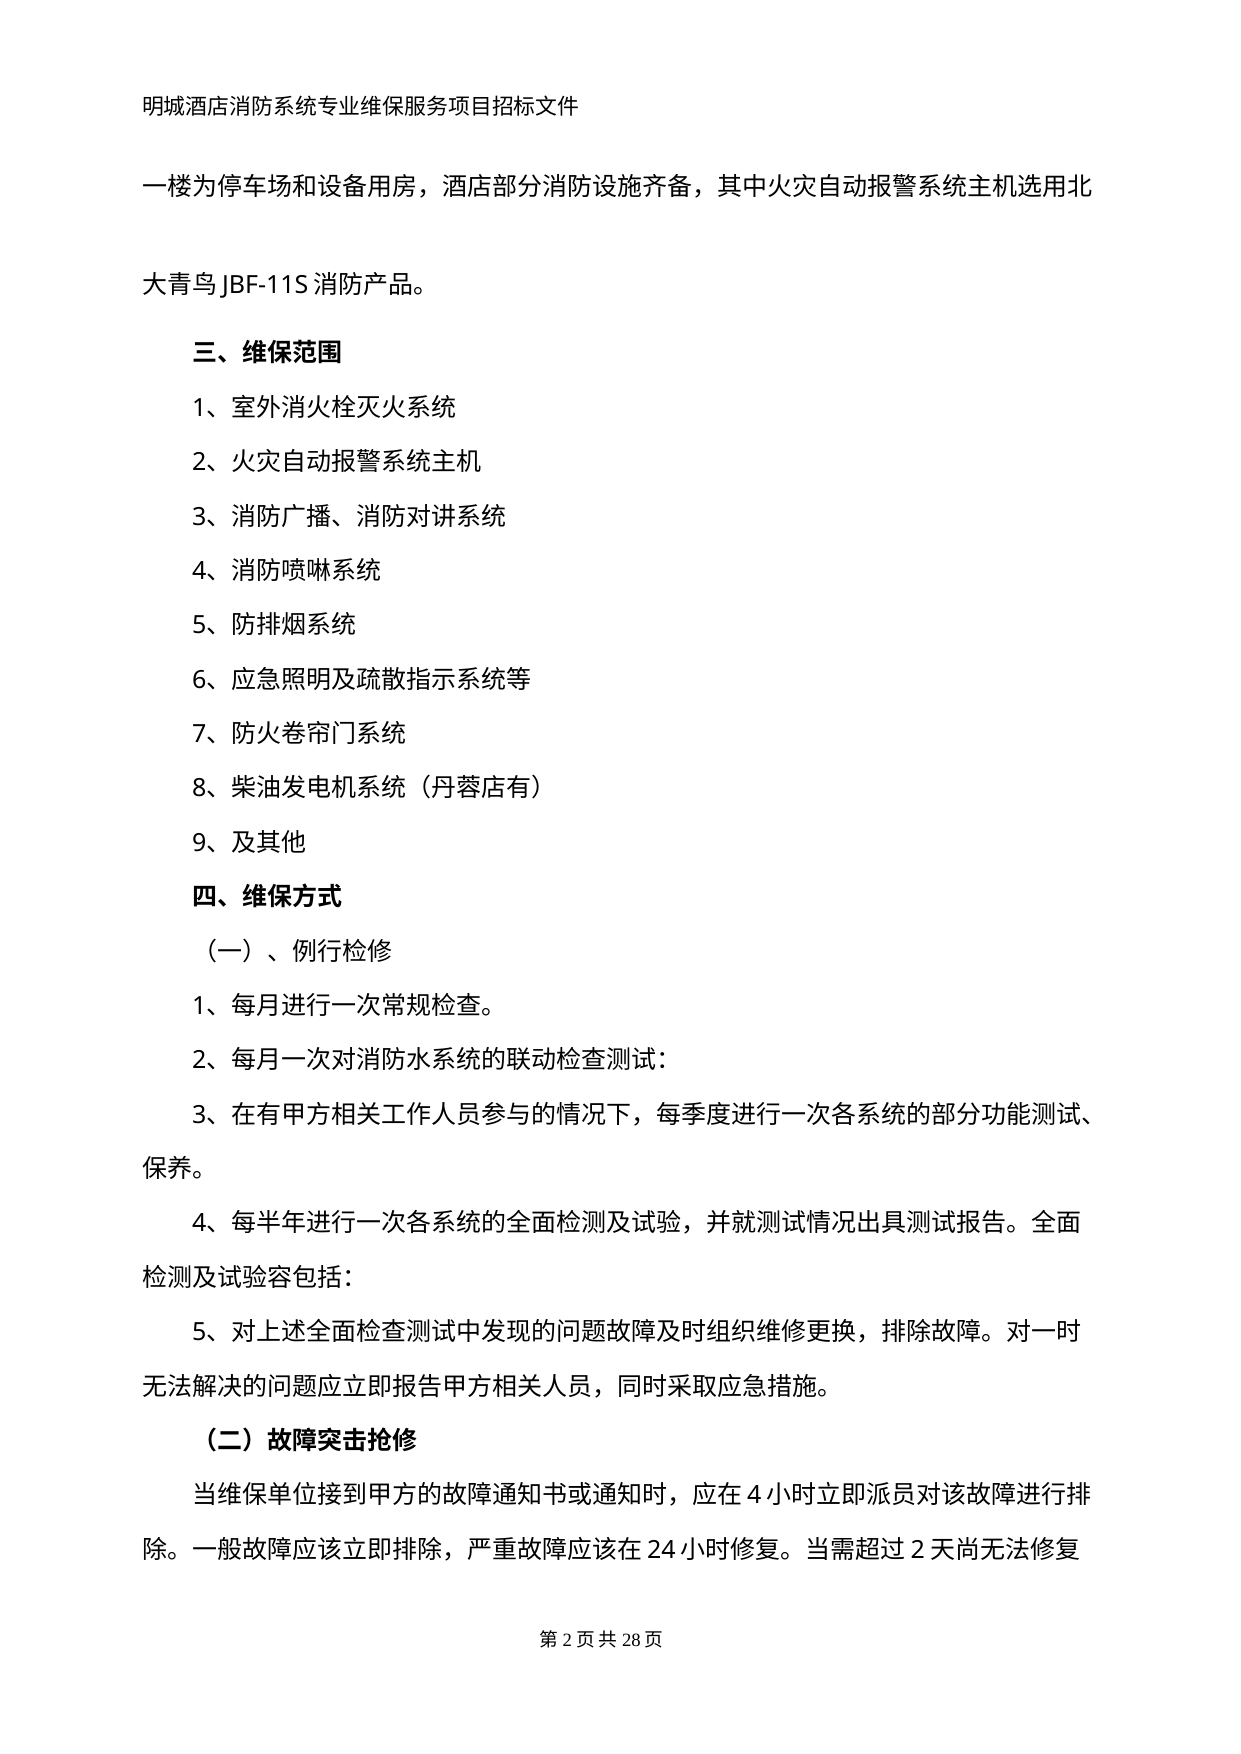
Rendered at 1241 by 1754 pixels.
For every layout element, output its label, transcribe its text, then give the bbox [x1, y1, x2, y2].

text 1、室外消火栓灭火系统 [142, 387, 1098, 423]
text 三、维保范围 [142, 333, 1098, 369]
text 四、维保方式 [142, 877, 1098, 913]
text 3、在有甲方相关工作人员参与的情况下，每季度进行一次各系统的部分功能测试、保养。 [142, 1094, 1098, 1185]
text 4、每半年进行一次各系统的全面检测及试验，并就测试情况出具测试报告。全面检测及试验容包括： [142, 1203, 1098, 1293]
text （一）、例行检修 [142, 931, 1098, 967]
text 2、火灾自动报警系统主机 [142, 442, 1098, 478]
text 4、消防喷啉系统 [142, 550, 1098, 587]
text 9、及其他 [142, 822, 1098, 858]
text 2、每月一次对消防水系统的联动检查测试： [142, 1040, 1098, 1076]
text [142, 1475, 1098, 1565]
text 5、防排烟系统 [142, 605, 1098, 641]
text 6、应急照明及疏散指示系统等 [142, 659, 1098, 695]
text 1、每月进行一次常规检查。 [142, 985, 1098, 1022]
text 5、对上述全面检查测试中发现的问题故障及时组织维修更换，排除故障。对一时无法解决的问题应立即报告甲方相关人员，同时采取应急措施。 [142, 1312, 1098, 1402]
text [142, 152, 1098, 315]
text 3、消防广播、消防对讲系统 [142, 496, 1098, 532]
text （二）故障突击抢修 [142, 1420, 1098, 1457]
text 7、防火卷帘门系统 [142, 713, 1098, 750]
text 8、柴油发电机系统（丹蓉店有） [142, 768, 1098, 804]
